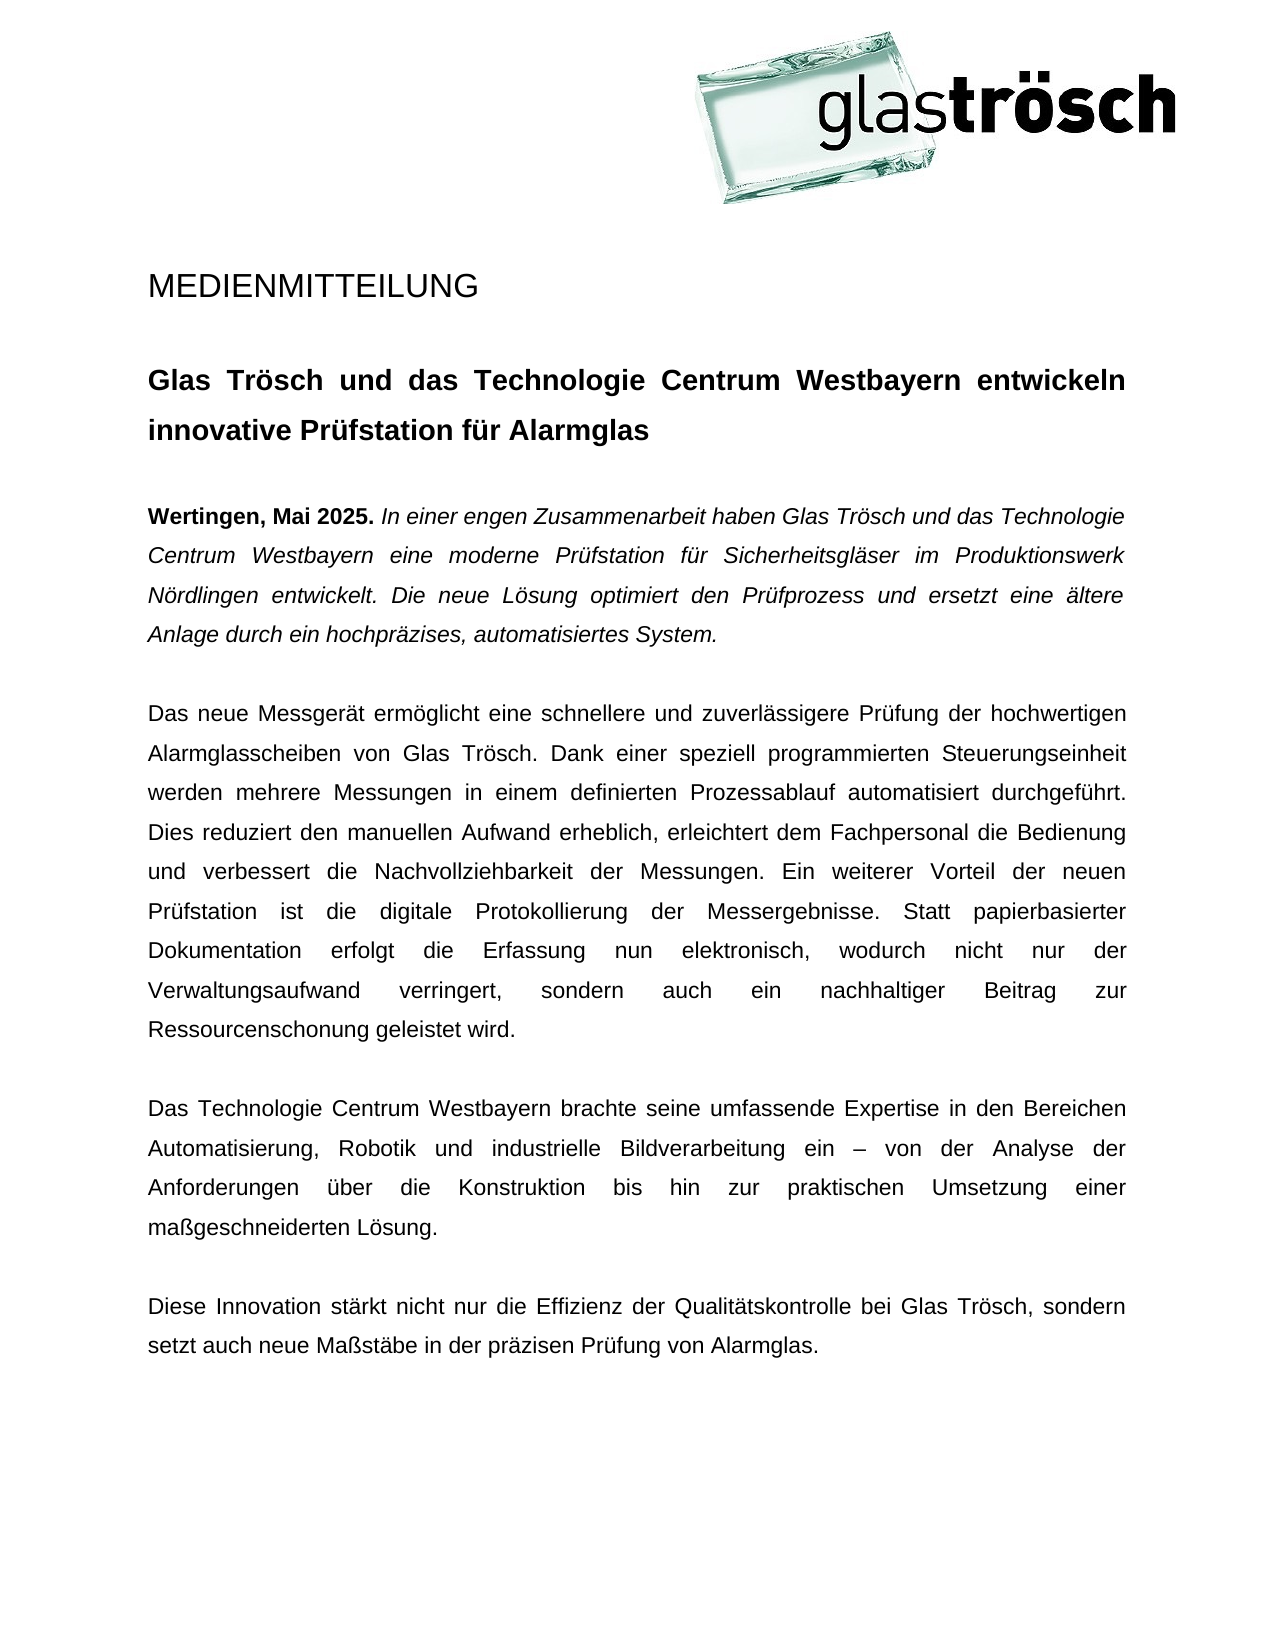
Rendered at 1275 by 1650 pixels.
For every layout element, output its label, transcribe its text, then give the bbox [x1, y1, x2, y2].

text MEDIENMITTEILUNG [148, 266, 1127, 304]
text Das Technologie Centrum Westbayern brachte seine umfassende Expertise in den Bereichen Automatisierung, Robotik und industrielle Bildverarbeitung ein – von der Analyse der Anforderungen über die Konstruktion bis hin zur praktischen Umsetzung einer maßgeschneiderten Lösung. [148, 1095, 1127, 1240]
text Diese Innovation stärkt nicht nur die Effizienz der Qualitätskontrolle bei Glas Trösch, sondern setzt auch neue Maßstäbe in der präzisen Prüfung von Alarmglas. [148, 1293, 1127, 1358]
picture [694, 31, 1176, 204]
text Wertingen, Mai 2025. In einer engen Zusammenarbeit haben Glas Trösch und das Technologie Centrum Westbayern eine moderne Prüfstation für Sicherheitsgläser im Produktionswerk Nördlingen entwickelt. Die neue Lösung optimiert den Prüfprozess und ersetzt eine ältere Anlage durch ein hochpräzises, automatisiertes System. [148, 503, 1127, 648]
text Glas Trösch und das Technologie Centrum Westbayern entwickeln innovative Prüfstation für Alarmglas [148, 363, 1127, 447]
text Das neue Messgerät ermöglicht eine schnellere und zuverlässigere Prüfung der hochwertigen Alarmglasscheiben von Glas Trösch. Dank einer speziell programmierten Steuerungseinheit werden mehrere Messungen in einem definierten Prozessablauf automatisiert durchgeführt. Dies reduziert den manuellen Aufwand erheblich, erleichtert dem Fachpersonal die Bedienung und verbessert die Nachvollziehbarkeit der Messungen. Ein weiterer Vorteil der neuen Prüfstation ist die digitale Protokollierung der Messergebnisse. Statt papierbasierter Dokumentation erfolgt die Erfassung nun elektronisch, wodurch nicht nur der Verwaltungsaufwand verringert, sondern auch ein nachhaltiger Beitrag zur Ressourcenschonung geleistet wird. [148, 700, 1127, 1043]
